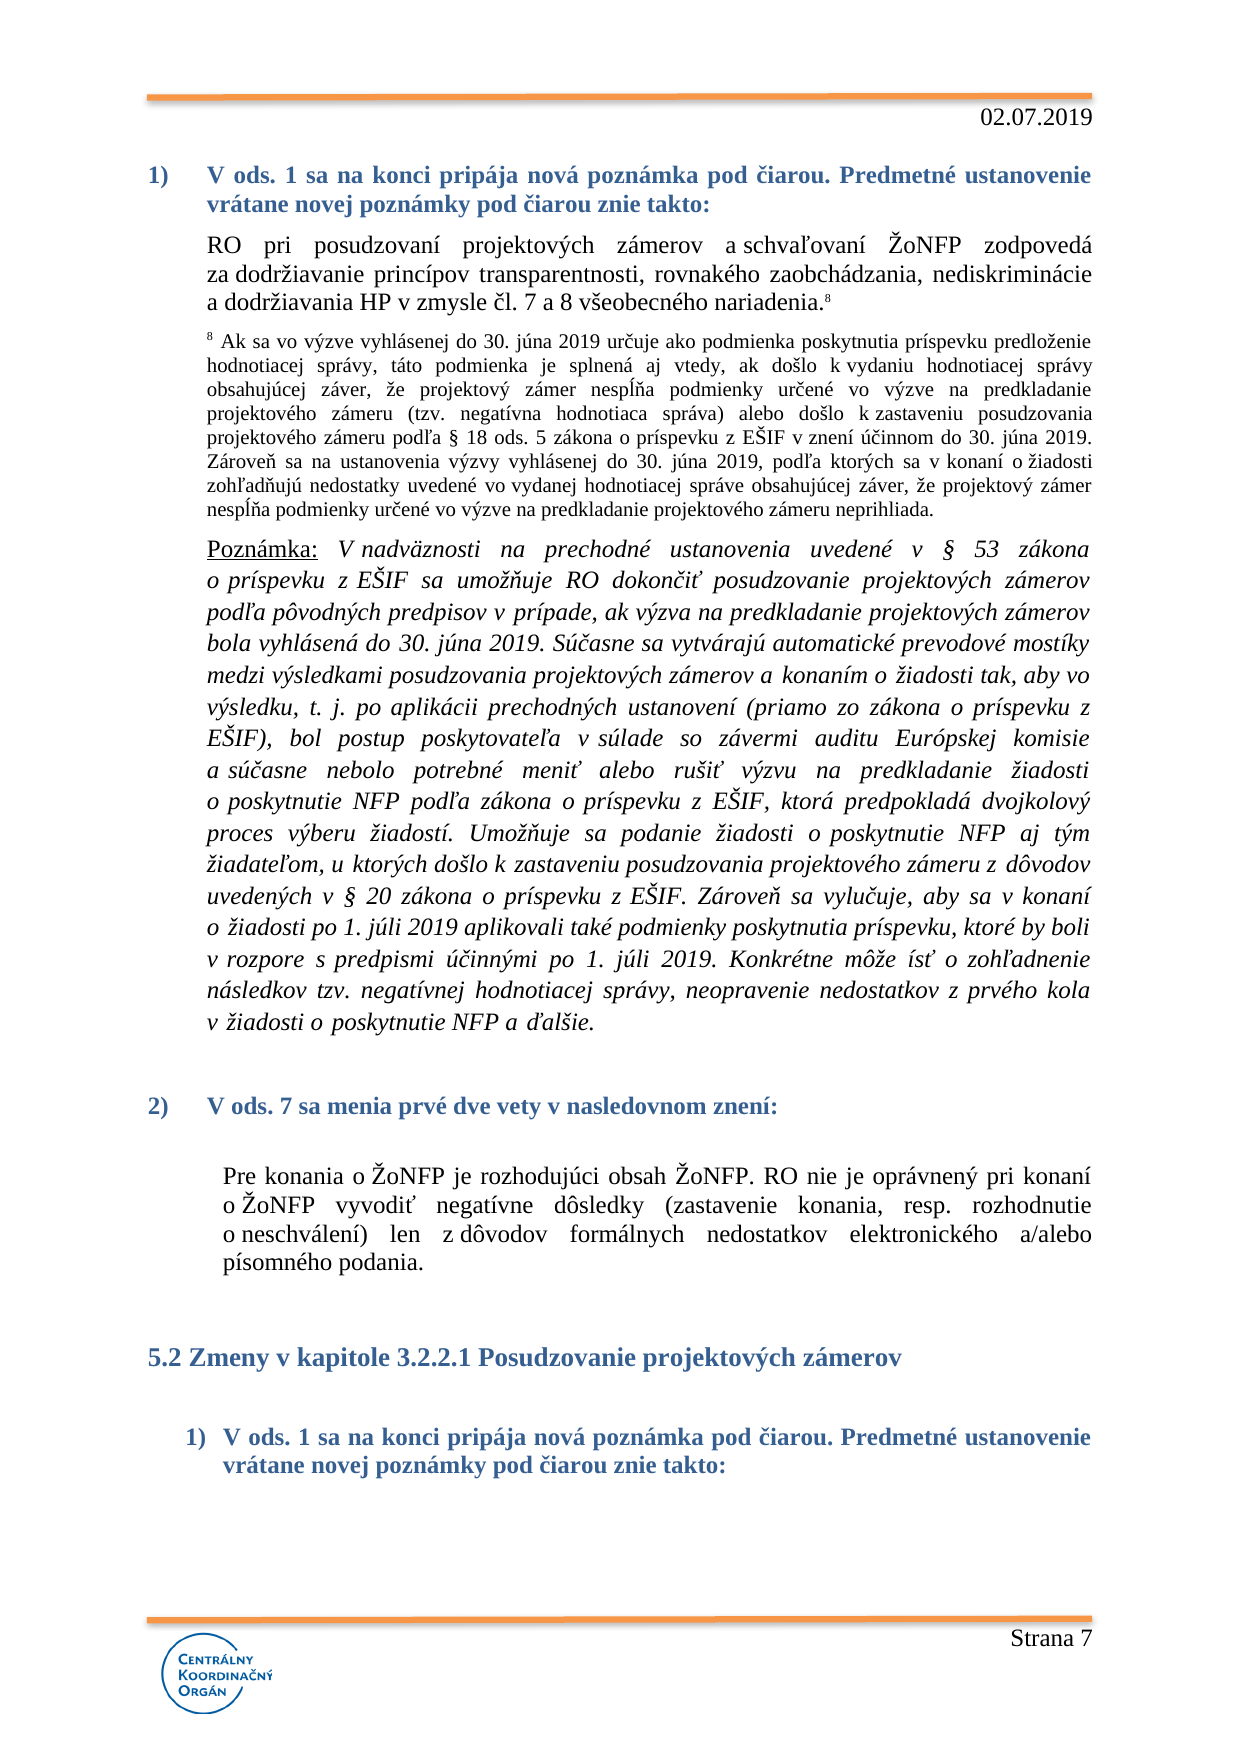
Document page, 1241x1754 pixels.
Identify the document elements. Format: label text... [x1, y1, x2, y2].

picture [159, 1631, 272, 1713]
text RO pri posudzovaní projektových zámerov a schvaľovaní ŽoNFP zodpovedá za dodržiavanie princípov transparentnosti, rovnakého zaobchádzania, nediskriminácie a dodržiavania HP v zmysle čl. 7 a 8 všeobecného nariadenia.8 [207, 230, 1093, 316]
text 8 Ak sa vo výzve vyhlásenej do 30. júna 2019 určuje ako podmienka poskytnutia príspevku predloženie hodnotiacej správy, táto podmienka je splnená aj vtedy, ak došlo k vydaniu hodnotiacej správy obsahujúcej záver, že projektový zámer nespĺňa podmienky určené vo výzve na predkladanie projektového zámeru (tzv. negatívna hodnotiaca správa) alebo došlo k zastaveniu posudzovania projektového zámeru podľa § 18 ods. 5 zákona o príspevku z EŠIF v znení účinnom do 30. júna 2019. Zároveň sa na ustanovenia výzvy vyhlásenej do 30. júna 2019, podľa ktorých sa v konaní o žiadosti zohľadňujú nedostatky uvedené vo vydanej hodnotiacej správe obsahujúcej záver, že projektový zámer nespĺňa podmienky určené vo výzve na predkladanie projektového zámeru neprihliada. [207, 329, 1093, 521]
list V ods. 1 sa na konci pripája nová poznámka pod čiarou. Predmetné ustanovenie vrátane novej poznámky pod čiarou znie takto: [185, 1422, 1093, 1479]
list V ods. 1 sa na konci pripája nová poznámka pod čiarou. Predmetné ustanovenie vrátane novej poznámky pod čiarou znie takto: [148, 160, 1093, 217]
text Poznámka: V nadväznosti na prechodné ustanovenia uvedené v § 53 zákona o príspevku z EŠIF sa umožňuje RO dokončiť posudzovanie projektových zámerov podľa pôvodných predpisov v prípade, ak výzva na predkladanie projektových zámerov bola vyhlásená do 30. júna 2019. Súčasne sa vytvárajú automatické prevodové mostíky medzi výsledkami posudzovania projektových zámerov a konaním o žiadosti tak, aby vo výsledku, t. j. po aplikácii prechodných ustanovení (priamo zo zákona o príspevku z EŠIF), bol postup poskytovateľa v súlade so závermi auditu Európskej komisie a súčasne nebolo potrebné meniť alebo rušiť výzvu na predkladanie žiadosti o poskytnutie NFP podľa zákona o príspevku z EŠIF, ktorá predpokladá dvojkolový proces výberu žiadostí. Umožňuje sa podanie žiadosti o poskytnutie NFP aj tým žiadateľom, u ktorých došlo k zastaveniu posudzovania projektového zámeru z dôvodov uvedených v § 20 zákona o príspevku z EŠIF. Zároveň sa vylučuje, aby sa v konaní o žiadosti po 1. júli 2019 aplikovali také podmienky poskytnutia príspevku, ktoré by boli v rozpore s predpismi účinnými po 1. júli 2019. Konkrétne môže ísť o zohľadnenie následkov tzv. negatívnej hodnotiacej správy, neopravenie nedostatkov z prvého kola v žiadosti o poskytnutie NFP a ďalšie. [207, 534, 1093, 1036]
text 5.2 Zmeny v kapitole 3.2.2.1 Posudzovanie projektových zámerov [148, 1341, 1093, 1372]
text 2) V ods. 7 sa menia prvé dve vety v nasledovnom znení: [148, 1091, 1093, 1120]
list Pre konania o ŽoNFP je rozhodujúci obsah ŽoNFP. RO nie je oprávnený pri konaní o ŽoNFP vyvodiť negatívne dôsledky (zastavenie konania, resp. rozhodnutie o neschválení) len z dôvodov formálnych nedostatkov elektronického a/alebo písomného podania. [223, 1161, 1093, 1276]
